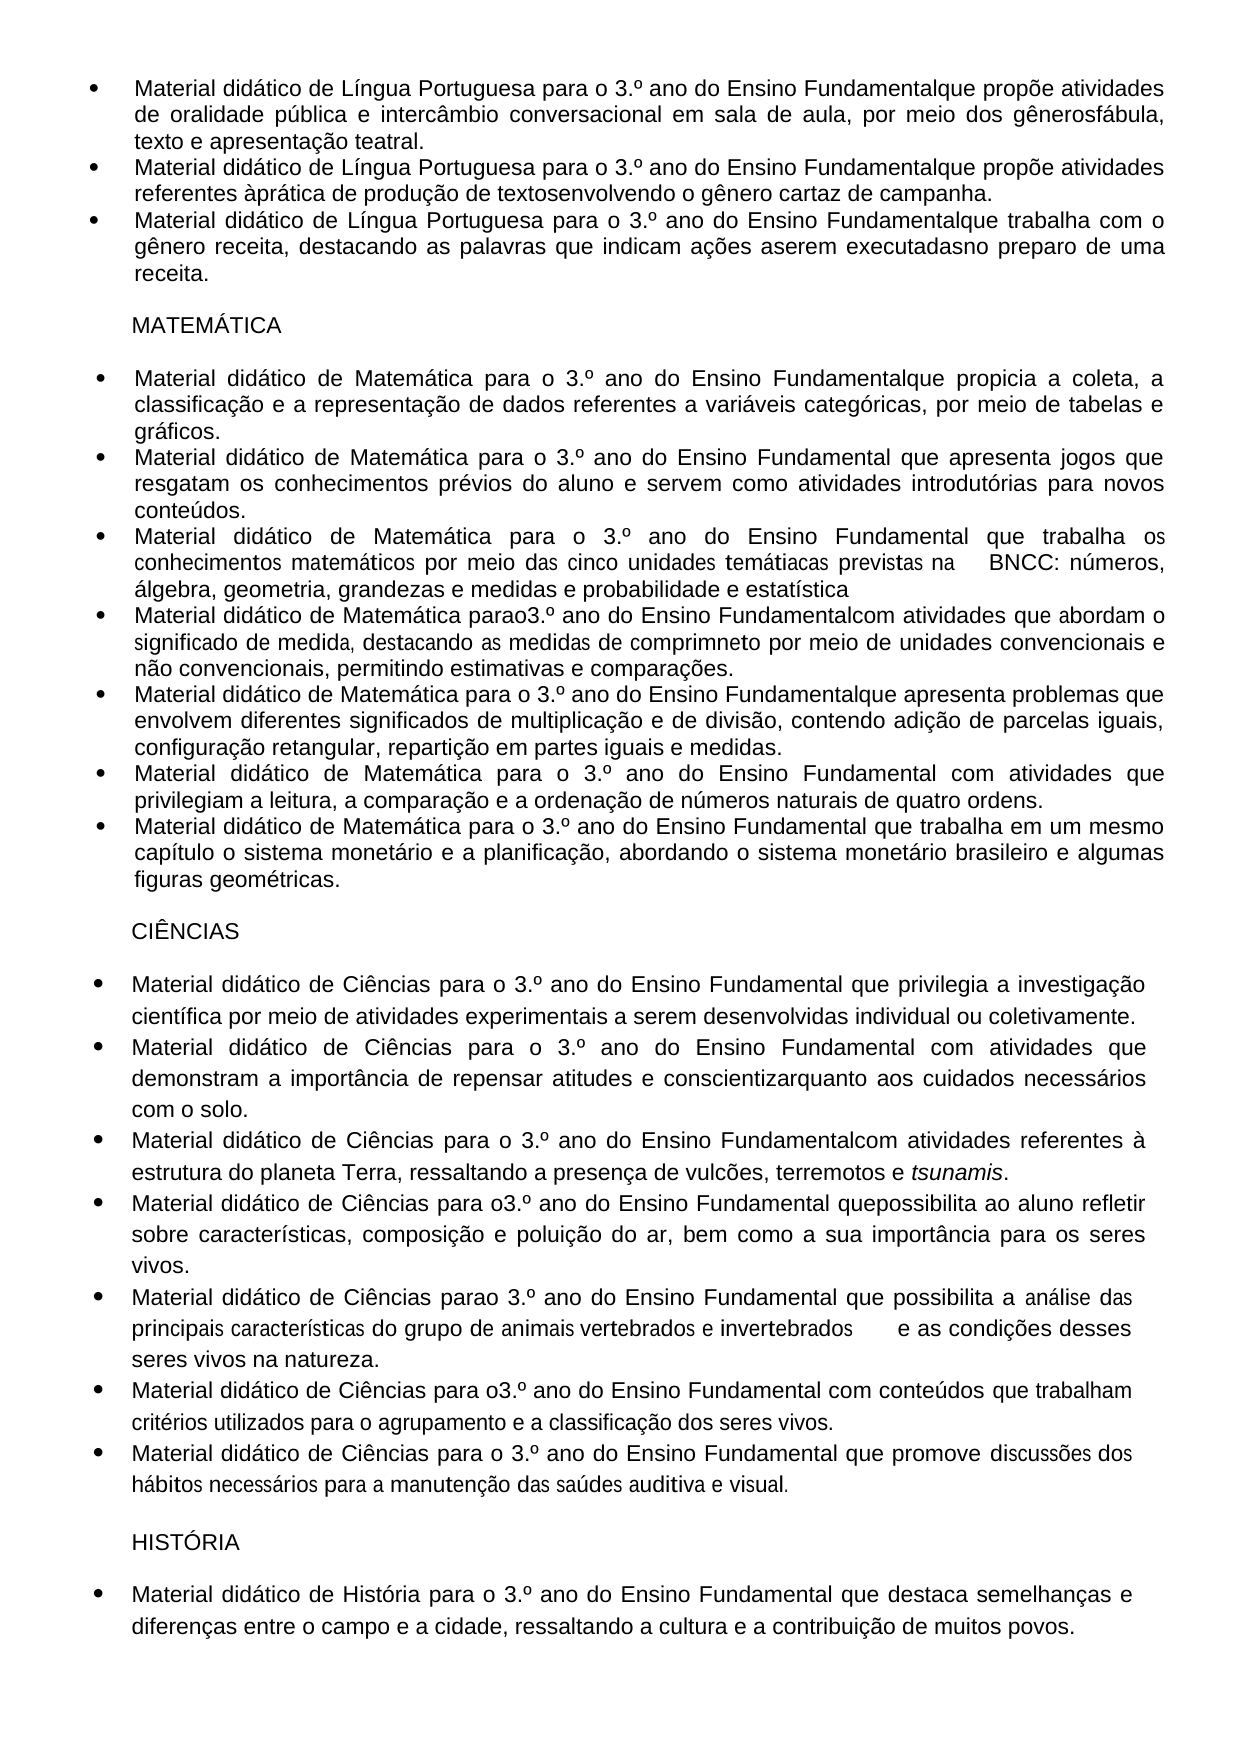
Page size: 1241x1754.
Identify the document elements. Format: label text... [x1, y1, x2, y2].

list Material didático de Língua Portuguesa para o 3.º ano do Ensino Fundamentalque trabalha com o gênero receita, destacando as palavras que indicam ações aserem executadasno preparo de uma receita. [90, 207, 1165, 286]
text CIÊNCIAS [131, 918, 1165, 945]
list Material didático de Matemática para o 3.º ano do Ensino Fundamental com atividades que privilegiam a leitura, a comparação e a ordenação de números naturais de quatro ordens. [97, 760, 1165, 813]
list Material didático de Ciências para o 3.º ano do Ensino Fundamentalcom atividades referentes à estrutura do planeta Terra, ressaltando a presença de vulcões, terremotos e tsunamis. [94, 1127, 1147, 1185]
list Material didático de Matemática para o 3.º ano do Ensino Fundamentalque propicia a coleta, a classificação e a representação de dados referentes a variáveis categóricas, por meio de tabelas e gráficos. [97, 365, 1165, 444]
list Material didático de Ciências para o3.º ano do Ensino Fundamental quepossibilita ao aluno refletir sobre características, composição e poluição do ar, bem como a sua importância para os seres vivos. [94, 1190, 1147, 1279]
list Material didático de Língua Portuguesa para o 3.º ano do Ensino Fundamentalque propõe atividades de oralidade pública e intercâmbio conversacional em sala de aula, por meio dos gênerosfábula, texto e apresentação teatral. [90, 75, 1165, 154]
text MATEMÁTICA [131, 312, 1165, 338]
list Material didático de Matemática para o 3.º ano do Ensino Fundamentalque apresenta problemas que envolvem diferentes significados de multiplicação e de divisão, contendo adição de parcelas iguais, configuração retangular, repartição em partes iguais e medidas. [97, 681, 1165, 760]
list Material didático de Ciências para o 3.º ano do Ensino Fundamental que promove discussões dos hábitos necessários para a manutenção das saúdes auditiva e visual. [94, 1440, 1132, 1498]
list Material didático de Ciências para o 3.º ano do Ensino Fundamental com atividades que demonstram a importância de repensar atitudes e conscientizarquanto aos cuidados necessários com o solo. [94, 1034, 1147, 1123]
text HISTÓRIA [131, 1529, 1165, 1555]
list Material didático de Ciências parao 3.º ano do Ensino Fundamental que possibilita a análise das principais características do grupo de animais vertebrados e invertebrados e as condições desses seres vivos na natureza. [94, 1283, 1132, 1372]
list Material didático de Ciências para o 3.º ano do Ensino Fundamental que privilegia a investigação científica por meio de atividades experimentais a serem desenvolvidas individual ou coletivamente. [94, 971, 1147, 1029]
list Material didático de Língua Portuguesa para o 3.º ano do Ensino Fundamentalque propõe atividades referentes àprática de produção de textosenvolvendo o gênero cartaz de campanha. [90, 154, 1165, 207]
list Material didático de Ciências para o3.º ano do Ensino Fundamental com conteúdos que trabalham critérios utilizados para o agrupamento e a classificação dos seres vivos. [94, 1377, 1132, 1435]
list Material didático de Matemática parao3.º ano do Ensino Fundamentalcom atividades que abordam o significado de medida, destacando as medidas de comprimneto por meio de unidades convencionais e não convencionais, permitindo estimativas e comparações. [97, 602, 1165, 681]
list Material didático de Matemática para o 3.º ano do Ensino Fundamental que apresenta jogos que resgatam os conhecimentos prévios do aluno e servem como atividades introdutórias para novos conteúdos. [97, 444, 1165, 523]
list Material didático de Matemática para o 3.º ano do Ensino Fundamental que trabalha os conhecimentos matemáticos por meio das cinco unidades temátiacas previstas na BNCC: números, álgebra, geometria, grandezas e medidas e probabilidade e estatística [97, 523, 1165, 602]
list Material didático de Matemática para o 3.º ano do Ensino Fundamental que trabalha em um mesmo capítulo o sistema monetário e a planificação, abordando o sistema monetário brasileiro e algumas figuras geométricas. [97, 813, 1165, 892]
list Material didático de História para o 3.º ano do Ensino Fundamental que destaca semelhanças e diferenças entre o campo e a cidade, ressaltando a cultura e a contribuição de muitos povos. [94, 1581, 1133, 1639]
